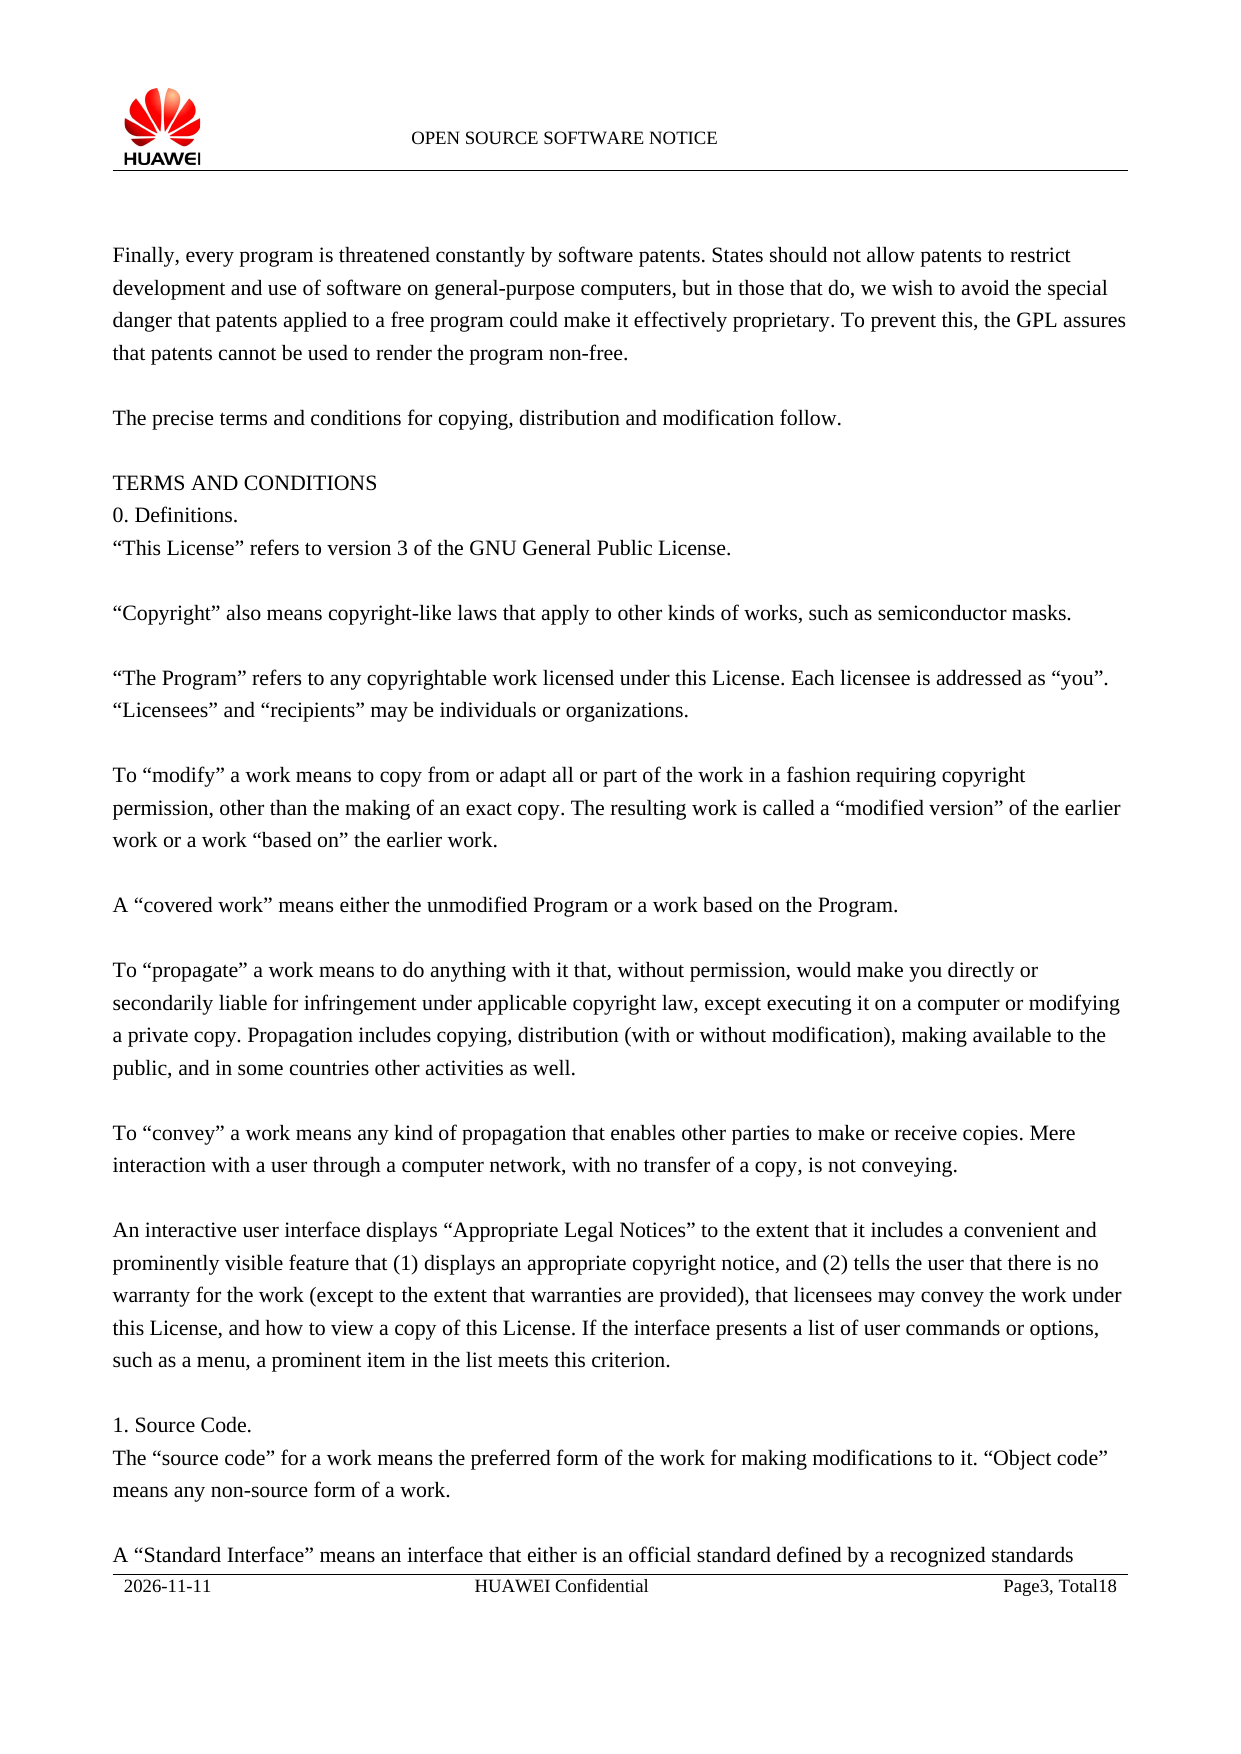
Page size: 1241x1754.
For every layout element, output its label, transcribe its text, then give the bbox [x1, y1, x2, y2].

picture [124, 88, 201, 165]
